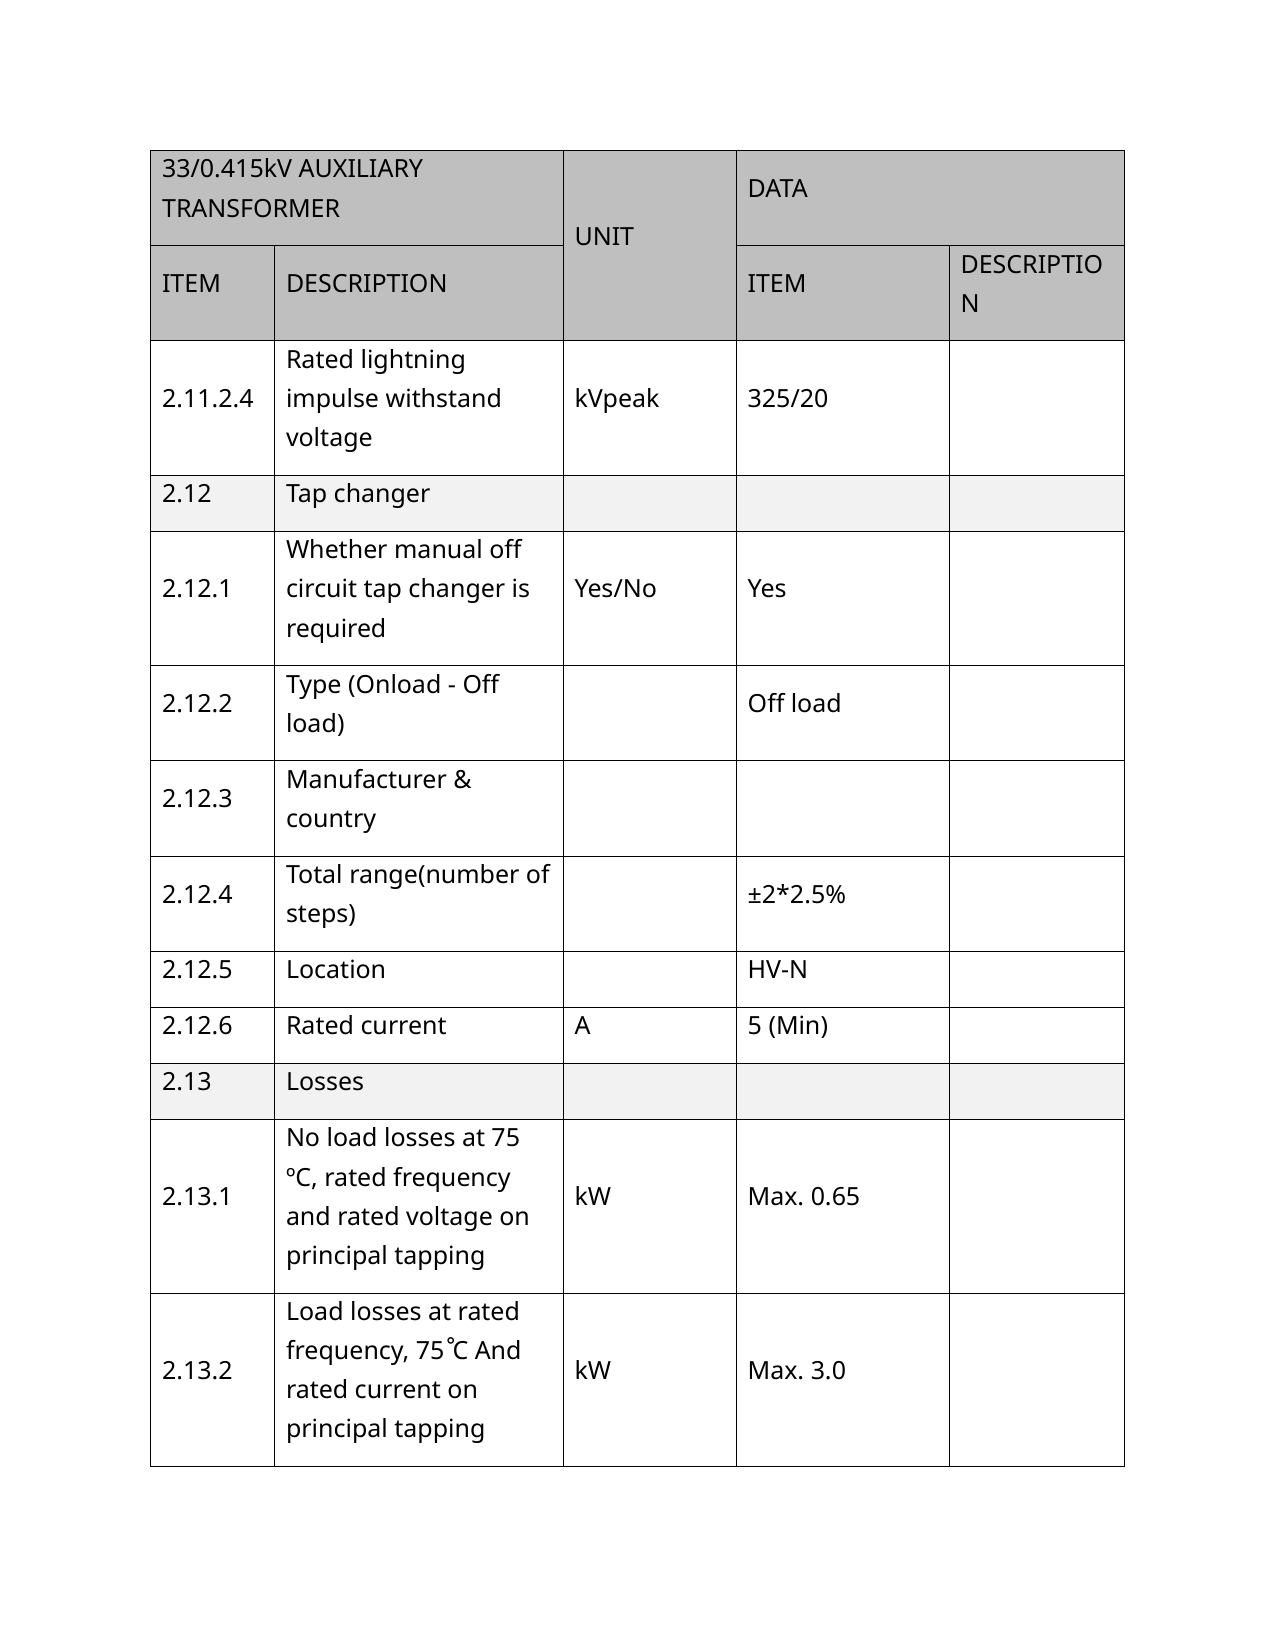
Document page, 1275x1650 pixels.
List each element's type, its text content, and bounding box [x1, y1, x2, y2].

table_cell kW [564, 1294, 736, 1466]
table_header 33/0.415kV AUXILIARY TRANSFORMER [151, 151, 563, 245]
table_cell 2.13 [151, 1064, 274, 1119]
table_cell Off load [737, 666, 949, 760]
table_cell 2.11.2.4 [151, 341, 274, 475]
table_cell [950, 476, 1124, 531]
table_cell 2.12.2 [151, 666, 274, 760]
table_cell Location [275, 952, 563, 1007]
table_cell Tap changer [275, 476, 563, 531]
table_header DATA [737, 151, 1124, 245]
table_cell [737, 1064, 949, 1119]
table_cell 5 (Min) [737, 1008, 949, 1063]
table_cell [737, 476, 949, 531]
table_cell [737, 761, 949, 856]
table_cell [564, 952, 736, 1007]
table_cell DESCRIPTION [275, 246, 563, 340]
table_cell 2.13.2 [151, 1294, 274, 1466]
table_cell Max. 3.0 [737, 1294, 949, 1466]
table_cell Losses [275, 1064, 563, 1119]
table_cell [564, 476, 736, 531]
table_cell [950, 666, 1124, 760]
table_cell 2.12.6 [151, 1008, 274, 1063]
table_cell 2.12 [151, 476, 274, 531]
table_cell [950, 857, 1124, 951]
table_cell No load losses at 75 ºC, rated frequency and rated voltage on principal tapping [275, 1120, 563, 1292]
table_cell [950, 761, 1124, 856]
table_cell [950, 952, 1124, 1007]
table_cell [564, 1064, 736, 1119]
table_cell HV-N [737, 952, 949, 1007]
table_cell [950, 1120, 1124, 1292]
table_cell ITEM [151, 246, 274, 340]
table_cell [564, 761, 736, 856]
table_cell [564, 857, 736, 951]
table_cell [564, 666, 736, 760]
table_cell Yes [737, 532, 949, 665]
table_cell ±2*2.5% [737, 857, 949, 951]
table_header UNIT [564, 151, 736, 340]
table_cell [950, 1008, 1124, 1063]
table_cell Yes/No [564, 532, 736, 665]
table_cell Rated lightning impulse withstand voltage [275, 341, 563, 475]
table_cell 2.12.5 [151, 952, 274, 1007]
table_cell 325/20 [737, 341, 949, 475]
table_cell kVpeak [564, 341, 736, 475]
table_cell Rated current [275, 1008, 563, 1063]
table_cell Whether manual off circuit tap changer is required [275, 532, 563, 665]
table_cell Manufacturer & country [275, 761, 563, 856]
table_cell [950, 341, 1124, 475]
table_cell DESCRIPTION [950, 246, 1124, 340]
table_cell [950, 1064, 1124, 1119]
table_cell kW [564, 1120, 736, 1292]
table_cell Total range(number of steps) [275, 857, 563, 951]
table_cell Type (Onload - Off load) [275, 666, 563, 760]
table_cell [950, 1294, 1124, 1466]
table_cell 2.13.1 [151, 1120, 274, 1292]
table_cell 2.12.1 [151, 532, 274, 665]
table_cell 2.12.4 [151, 857, 274, 951]
table_cell 2.12.3 [151, 761, 274, 856]
table_cell [950, 532, 1124, 665]
table_cell A [564, 1008, 736, 1063]
table_cell Max. 0.65 [737, 1120, 949, 1292]
table_cell Load losses at rated frequency, 75ْ C And rated current on principal tapping [275, 1294, 563, 1466]
table_cell ITEM [737, 246, 949, 340]
